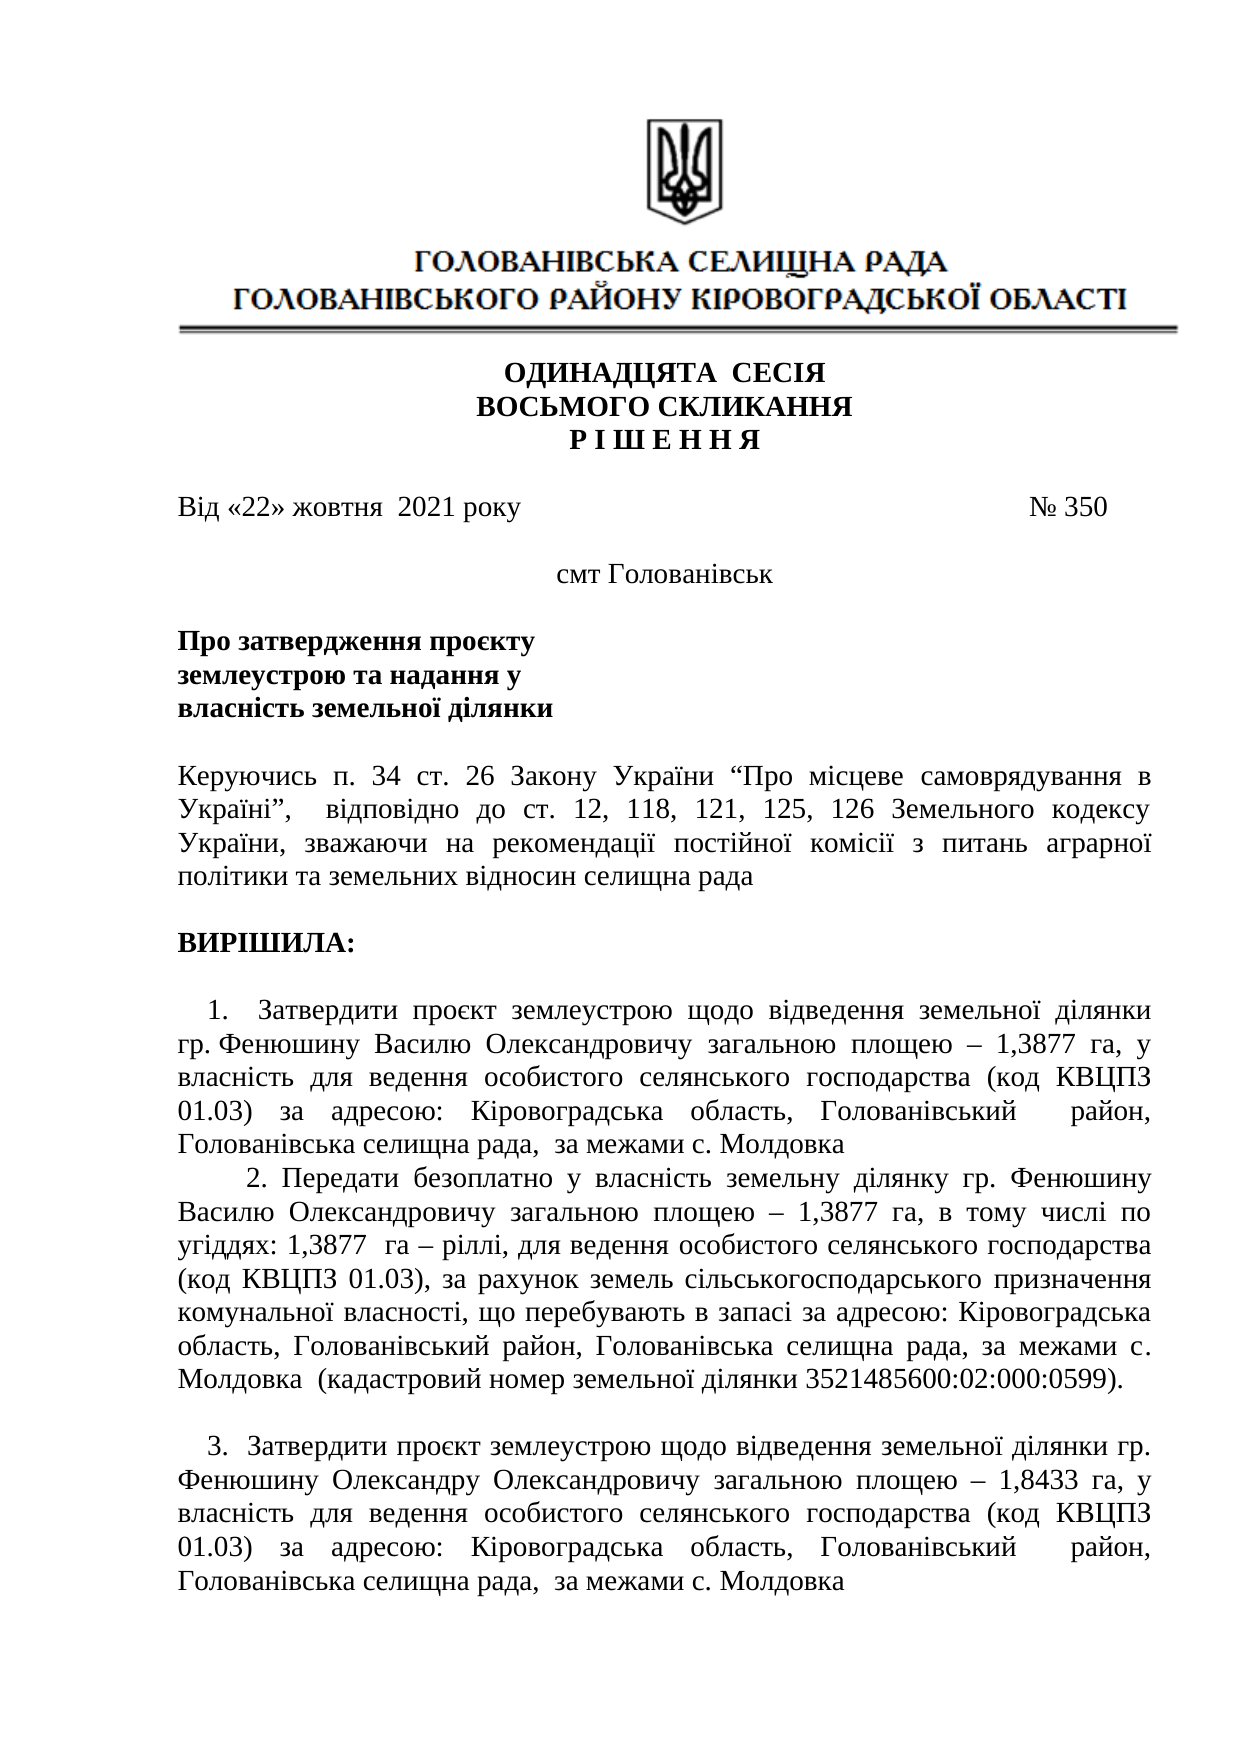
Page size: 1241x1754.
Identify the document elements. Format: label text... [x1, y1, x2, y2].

text власність земельної ділянки [177, 691, 664, 724]
text смт Голованівськ [177, 556, 1152, 590]
table_cell ВОСЬМОГО СКЛИКАННЯ [166, 389, 1163, 422]
picture [177, 118, 1180, 344]
text ВИРІШИЛА: [177, 925, 1152, 959]
text 1. Затвердити проєкт землеустрою щодо відведення земельної ділянки гр. Фенюшину Василю Олександровичу загальною площею – 1,3877 га, у власність для ведення особистого селянського господарства (код КВЦПЗ 01.03) за адресою: Кіровоградська область, Голованівський район, Голованівська селищна рада, за межами с. Молдовка [177, 992, 1152, 1160]
text землеустрою та надання у [177, 657, 664, 691]
text Р І Ш Е Н Н Я [177, 422, 1152, 456]
text 3. Затвердити проєкт землеустрою щодо відведення земельної ділянки гр. Фенюшину Олександру Олександровичу загальною площею – 1,8433 га, у власність для ведення особистого селянського господарства (код КВЦПЗ 01.03) за адресою: Кіровоградська область, Голованівський район, Голованівська селищна рада, за межами с. Молдовка [177, 1428, 1152, 1596]
table_header ОДИНАДЦЯТА СЕСІЯ [166, 355, 1163, 389]
text 2. Передати безоплатно у власність земельну ділянку гр. Фенюшину Василю Олександровичу загальною площею – 1,3877 га, в тому числі по угіддях: 1,3877 га – ріллі, для ведення особистого селянського господарства (код КВЦПЗ 01.03), за рахунок земель сільськогосподарського призначення комунальної власності, що перебувають в запасі за адресою: Кіровоградська область, Голованівський район, Голованівська селищна рада, за межами с. Молдовка (кадастровий номер земельної ділянки 3521485600:02:000:0599). [177, 1160, 1152, 1395]
text Від «22» жовтня 2021 року № 350 [177, 489, 1152, 523]
text Про затвердження проєкту [177, 623, 664, 657]
text Керуючись п. 34 ст. 26 Закону України “Про місцеве самоврядування в Україні”, відповідно до ст. 12, 118, 121, 125, 126 Земельного кодексу України, зважаючи на рекомендації постійної комісії з питань аграрної політики та земельних відносин селищна рада [177, 758, 1152, 892]
